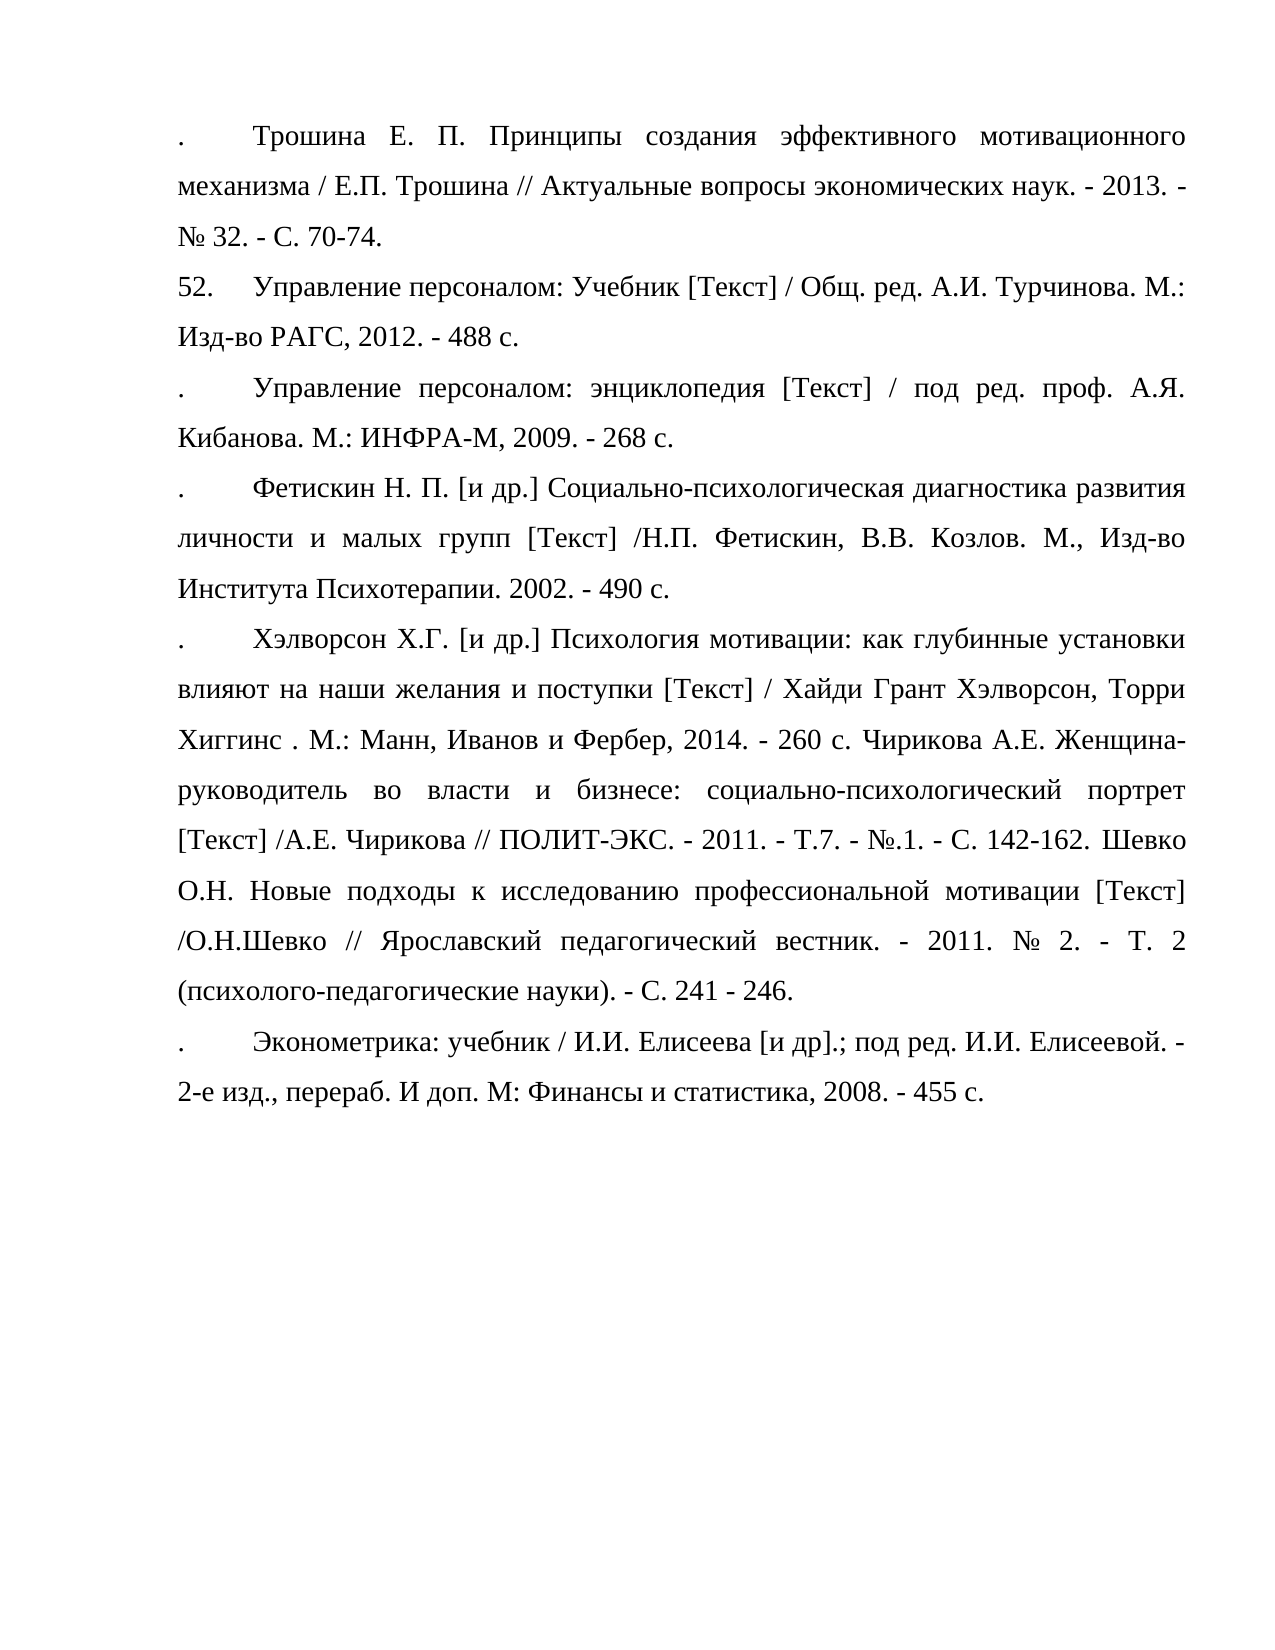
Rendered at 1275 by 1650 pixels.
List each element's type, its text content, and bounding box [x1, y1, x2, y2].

text . Фетискин Н. П. [и др.] Социально-психологическая диагностика развития личности и малых групп [Текст] /Н.П. Фетискин, В.В. Козлов. М., Изд-во Института Психотерапии. 2002. - 490 с. [177, 470, 1186, 604]
text . Трошина Е. П. Принципы создания эффективного мотивационного механизма / Е.П. Трошина // Актуальные вопросы экономических наук. - 2013. - № 32. - С. 70-74. [177, 118, 1186, 252]
text . Эконометрика: учебник / И.И. Елисеева [и др].; под ред. И.И. Елисеевой. - 2-е изд., перераб. И доп. М: Финансы и статистика, 2008. - 455 с. [177, 1024, 1186, 1108]
text . Управление персоналом: энциклопедия [Текст] / под ред. проф. А.Я. Кибанова. М.: ИНФРА-М, 2009. - 268 с. [177, 370, 1186, 453]
text 52. Управление персоналом: Учебник [Текст] / Общ. ред. А.И. Турчинова. М.: Изд-во РАГС, 2012. - 488 с. [177, 269, 1186, 353]
text . Хэлворсон Х.Г. [и др.] Психология мотивации: как глубинные установки влияют на наши желания и поступки [Текст] / Хайди Грант Хэлворсон, Торри Хиггинс . М.: Манн, Иванов и Фербер, 2014. - 260 c. Чирикова А.Е. Женщина-руководитель во власти и бизнесе: социально-психологический портрет [Текст] /А.Е. Чирикова // ПОЛИТ-ЭКС. - 2011. - Т.7. - №.1. - С. 142-162. Шевко О.Н. Новые подходы к исследованию профессиональной мотивации [Текст] /О.Н.Шевко // Ярославский педагогический вестник. - 2011. № 2. - Т. 2 (психолого-педагогические науки). - С. 241 - 246. [177, 621, 1186, 1007]
